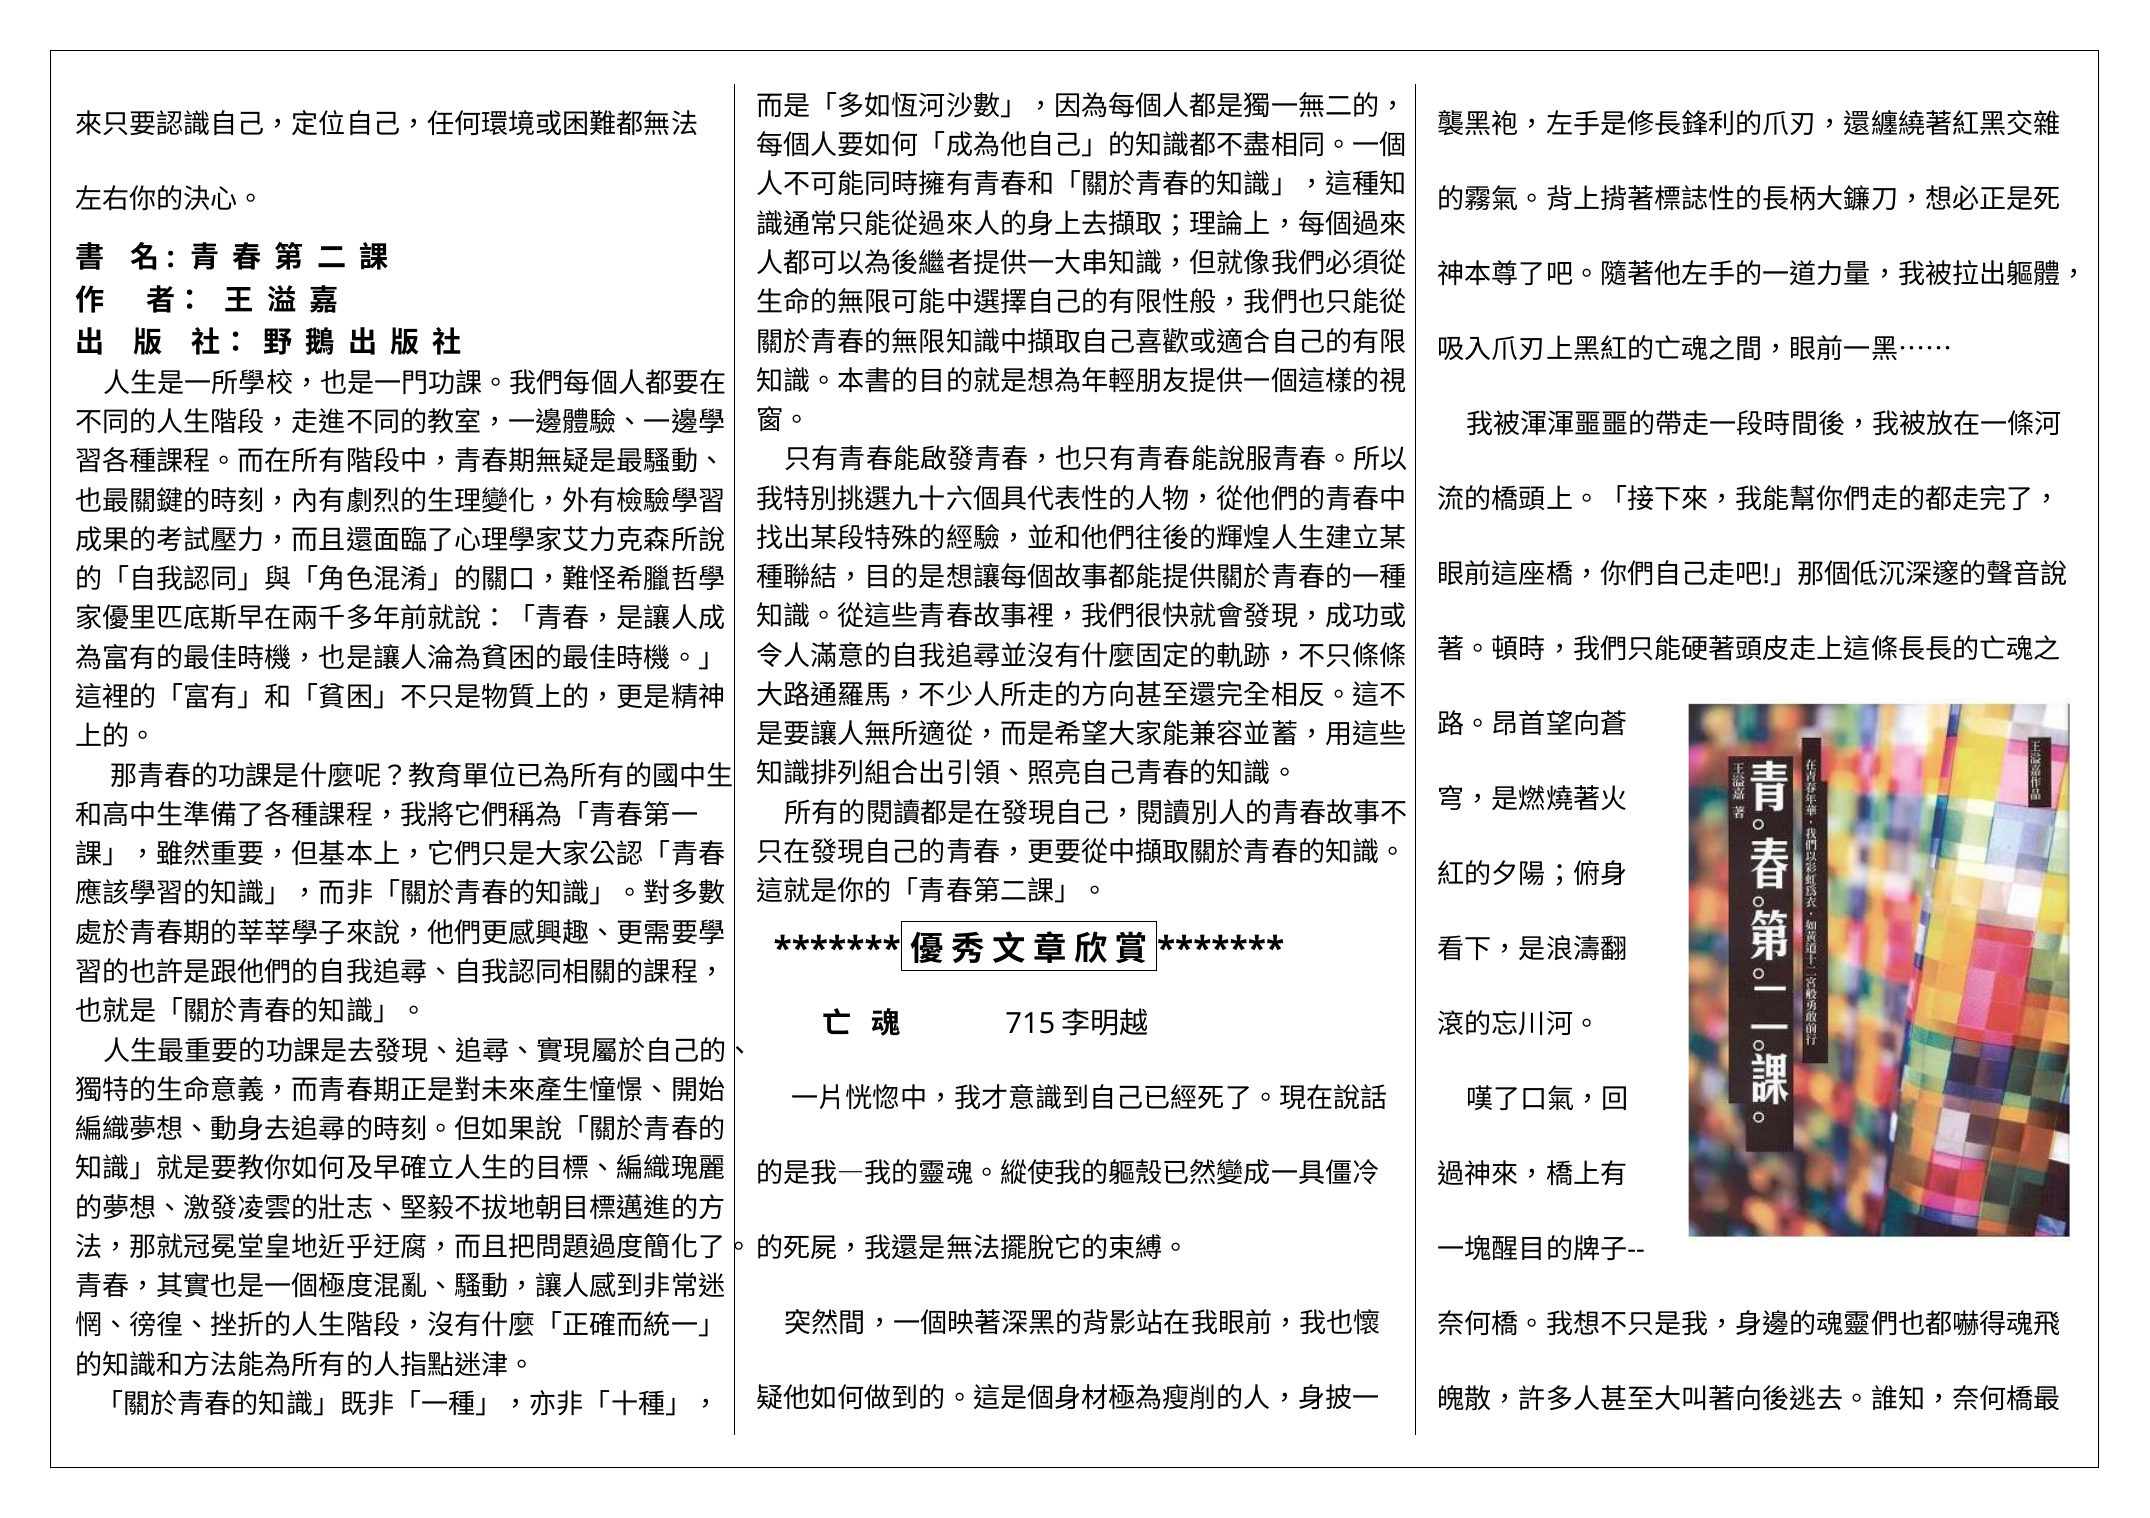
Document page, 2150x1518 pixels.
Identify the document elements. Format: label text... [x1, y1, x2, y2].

text 作 者： 王 溢 嘉 [75, 276, 734, 318]
text 一片恍惚中，我才意識到自己已經死了。現在說話的是我—我的靈魂。縱使我的軀殼已然變成一具僵冷的死屍，我還是無法擺脫它的束縛。 [756, 1058, 1393, 1283]
text 「關於青春的知識」既非「一種」，亦非「十種」，而是「多如恆河沙數」，因為每個人都是獨一無二的，每個人要如何「成為他自己」的知識都不盡相同。一個人不可能同時擁有青春和「關於青春的知識」，這種知識通常只能從過來人的身上去擷取；理論上，每個過來人都可以為後繼者提供一大串知識，但就像我們必須從生命的無限可能中選擇自己的有限性般，我們也只能從關於青春的無限知識中擷取自己喜歡或適合自己的有限知識。本書的目的就是想為年輕朋友提供一個這樣的視窗。 [756, 84, 1415, 437]
text 只有青春能啟發青春，也只有青春能說服青春。所以我特別挑選九十六個具代表性的人物，從他們的青春中找出某段特殊的經驗，並和他們往後的輝煌人生建立某種聯結，目的是想讓每個故事都能提供關於青春的一種知識。從這些青春故事裡，我們很快就會發現，成功或令人滿意的自我追尋並沒有什麼固定的軌跡，不只條條大路通羅馬，不少人所走的方向甚至還完全相反。這不是要讓人無所適從，而是希望大家能兼容並蓄，用這些知識排列組合出引領、照亮自己青春的知識。 [756, 437, 1415, 791]
text 我被渾渾噩噩的帶走一段時間後，我被放在一條河流的橋頭上。「接下來，我能幫你們走的都走完了，眼前這座橋，你們自己走吧!」那個低沉深邃的聲音說著。頓時，我們只能硬著頭皮走上這條長長的亡魂之路。昂首望向蒼穹，是燃燒著火紅的夕陽；俯身看下，是浪濤翻滾的忘川河。 [1437, 384, 2074, 1059]
text 那青春的功課是什麼呢？教育單位已為所有的國中生和高中生準備了各種課程，我將它們稱為「青春第一課」，雖然重要，但基本上，它們只是大家公認「青春應該學習的知識」，而非「關於青春的知識」。對多數處於青春期的莘莘學子來說，他們更感興趣、更需要學習的也許是跟他們的自我追尋、自我認同相關的課程，也就是「關於青春的知識」。 [75, 753, 734, 1028]
text 人生是一所學校，也是一門功課。我們每個人都要在不同的人生階段，走進不同的教室，一邊體驗、一邊學習各種課程。而在所有階段中，青春期無疑是最騷動、也最關鍵的時刻，內有劇烈的生理變化，外有檢驗學習成果的考試壓力，而且還面臨了心理學家艾力克森所說的「自我認同」與「角色混淆」的關口，難怪希臘哲學家優里匹底斯早在兩千多年前就說：「青春，是讓人成為富有的最佳時機，也是讓人淪為貧困的最佳時機。」這裡的「富有」和「貧困」不只是物質上的，更是精神上的。 [75, 361, 734, 753]
text 突然間，一個映著深黑的背影站在我眼前，我也懷疑他如何做到的。這是個身材極為瘦削的人，身披一襲黑袍，左手是修長鋒利的爪刃，還纏繞著紅黑交雜的霧氣。背上揹著標誌性的長柄大鐮刀，想必正是死神本尊了吧。隨著他左手的一道力量，我被拉出軀體，吸入爪刃上黑紅的亡魂之間，眼前一黑…… [756, 1283, 1393, 1433]
picture [1688, 698, 2075, 1244]
subtitle 如果覺得自己不夠幸運，那麼一生至少有四十個機會，你抓住了幾個？如果覺得自己不夠優秀，是否你只是在「找正確答案」，而不是「找自己的路」。如果你是「完美主義者」，你有沒有想過是否「完美」才是痛苦的根源？不是看輕自己，也不必過度自戀本來只要認識自己，定位自己，任何環境或困難都無法左右你的決心。 [75, 84, 712, 234]
text 所有的閱讀都是在發現自己，閱讀別人的青春故事不只在發現自己的青春，更要從中擷取關於青春的知識。這就是你的「青春第二課」。 [756, 791, 1415, 908]
subtitle ******* 優 秀 文 章 欣 賞 ******* [756, 908, 1393, 983]
text 出 版 社： 野 鵝 出 版 社 [75, 318, 734, 361]
text 書 名 : 青 春 第 二 課 [75, 234, 734, 276]
text 突然間，一個映著深黑的背影站在我眼前，我也懷疑他如何做到的。這是個身材極為瘦削的人，身披一襲黑袍，左手是修長鋒利的爪刃，還纏繞著紅黑交雜的霧氣。背上揹著標誌性的長柄大鐮刀，想必正是死神本尊了吧。隨著他左手的一道力量，我被拉出軀體，吸入爪刃上黑紅的亡魂之間，眼前一黑…… [1437, 84, 2074, 384]
text 亡 魂 715李明越 [756, 983, 1393, 1058]
text 人生最重要的功課是去發現、追尋、實現屬於自己的、獨特的生命意義，而青春期正是對未來產生憧憬、開始編織夢想、動身去追尋的時刻。但如果說「關於青春的知識」就是要教你如何及早確立人生的目標、編織瑰麗的夢想、激發凌雲的壯志、堅毅不拔地朝目標邁進的方法，那就冠冕堂皇地近乎迂腐，而且把問題過度簡化了。青春，其實也是一個極度混亂、騷動，讓人感到非常迷惘、徬徨、挫折的人生階段，沒有什麼「正確而統一」的知識和方法能為所有的人指點迷津。 [75, 1028, 734, 1382]
